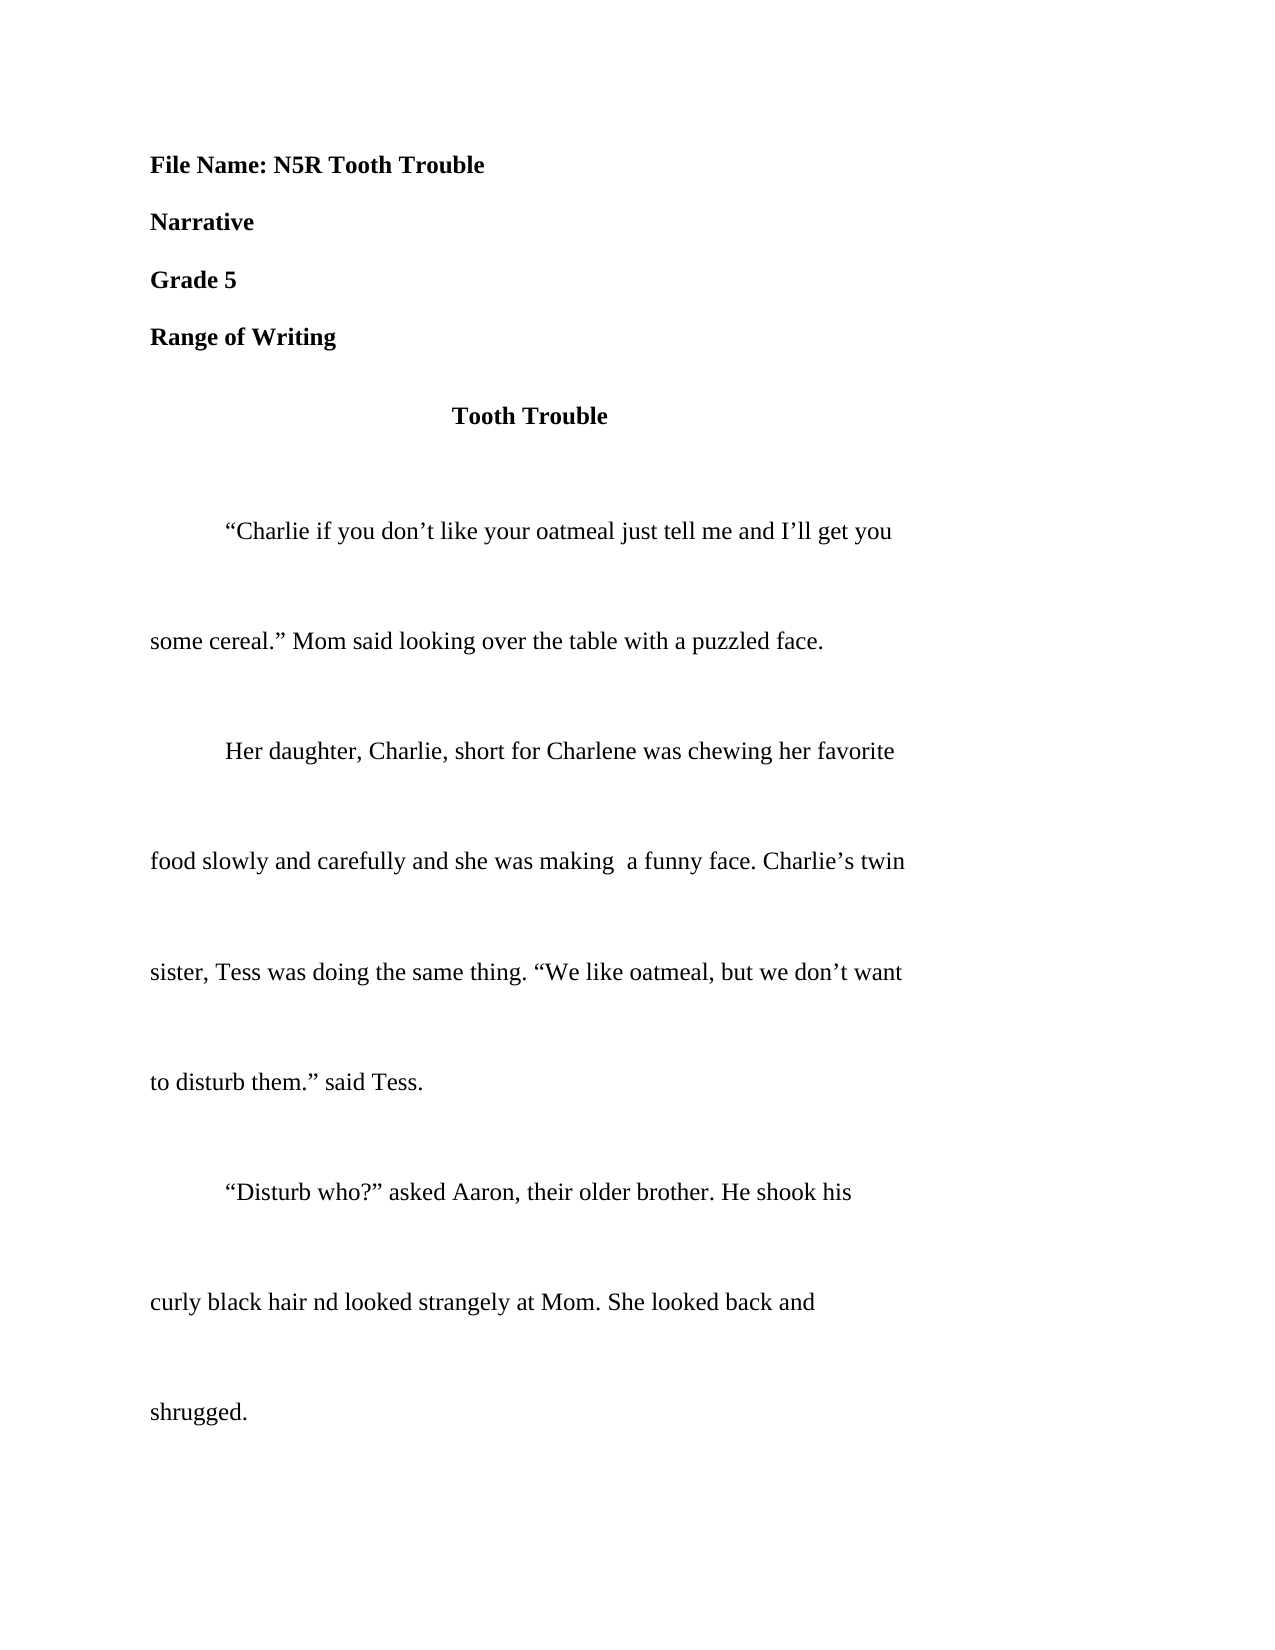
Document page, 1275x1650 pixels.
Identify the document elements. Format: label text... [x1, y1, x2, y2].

text Grade 5 [150, 265, 1125, 294]
text “Disturb who?” asked Aaron, their older brother. He shook his curly black hair nd looked strangely at Mom. She looked back and shrugged. [150, 1177, 909, 1453]
text File Name: N5R Tooth Trouble [150, 150, 1125, 179]
text “Charlie if you don’t like your oatmeal just tell me and I’ll get you some cereal.” Mom said looking over the table with a puzzled face. [150, 516, 909, 681]
text Narrative [150, 207, 1125, 236]
text Range of Writing [150, 322, 1125, 351]
text Her daughter, Charlie, short for Charlene was chewing her favorite food slowly and carefully and she was making a funny face. Charlie’s twin sister, Tess was doing the same thing. “We like oatmeal, but we don’t want to disturb them.” said Tess. [150, 736, 909, 1122]
text Tooth Trouble [150, 401, 909, 429]
